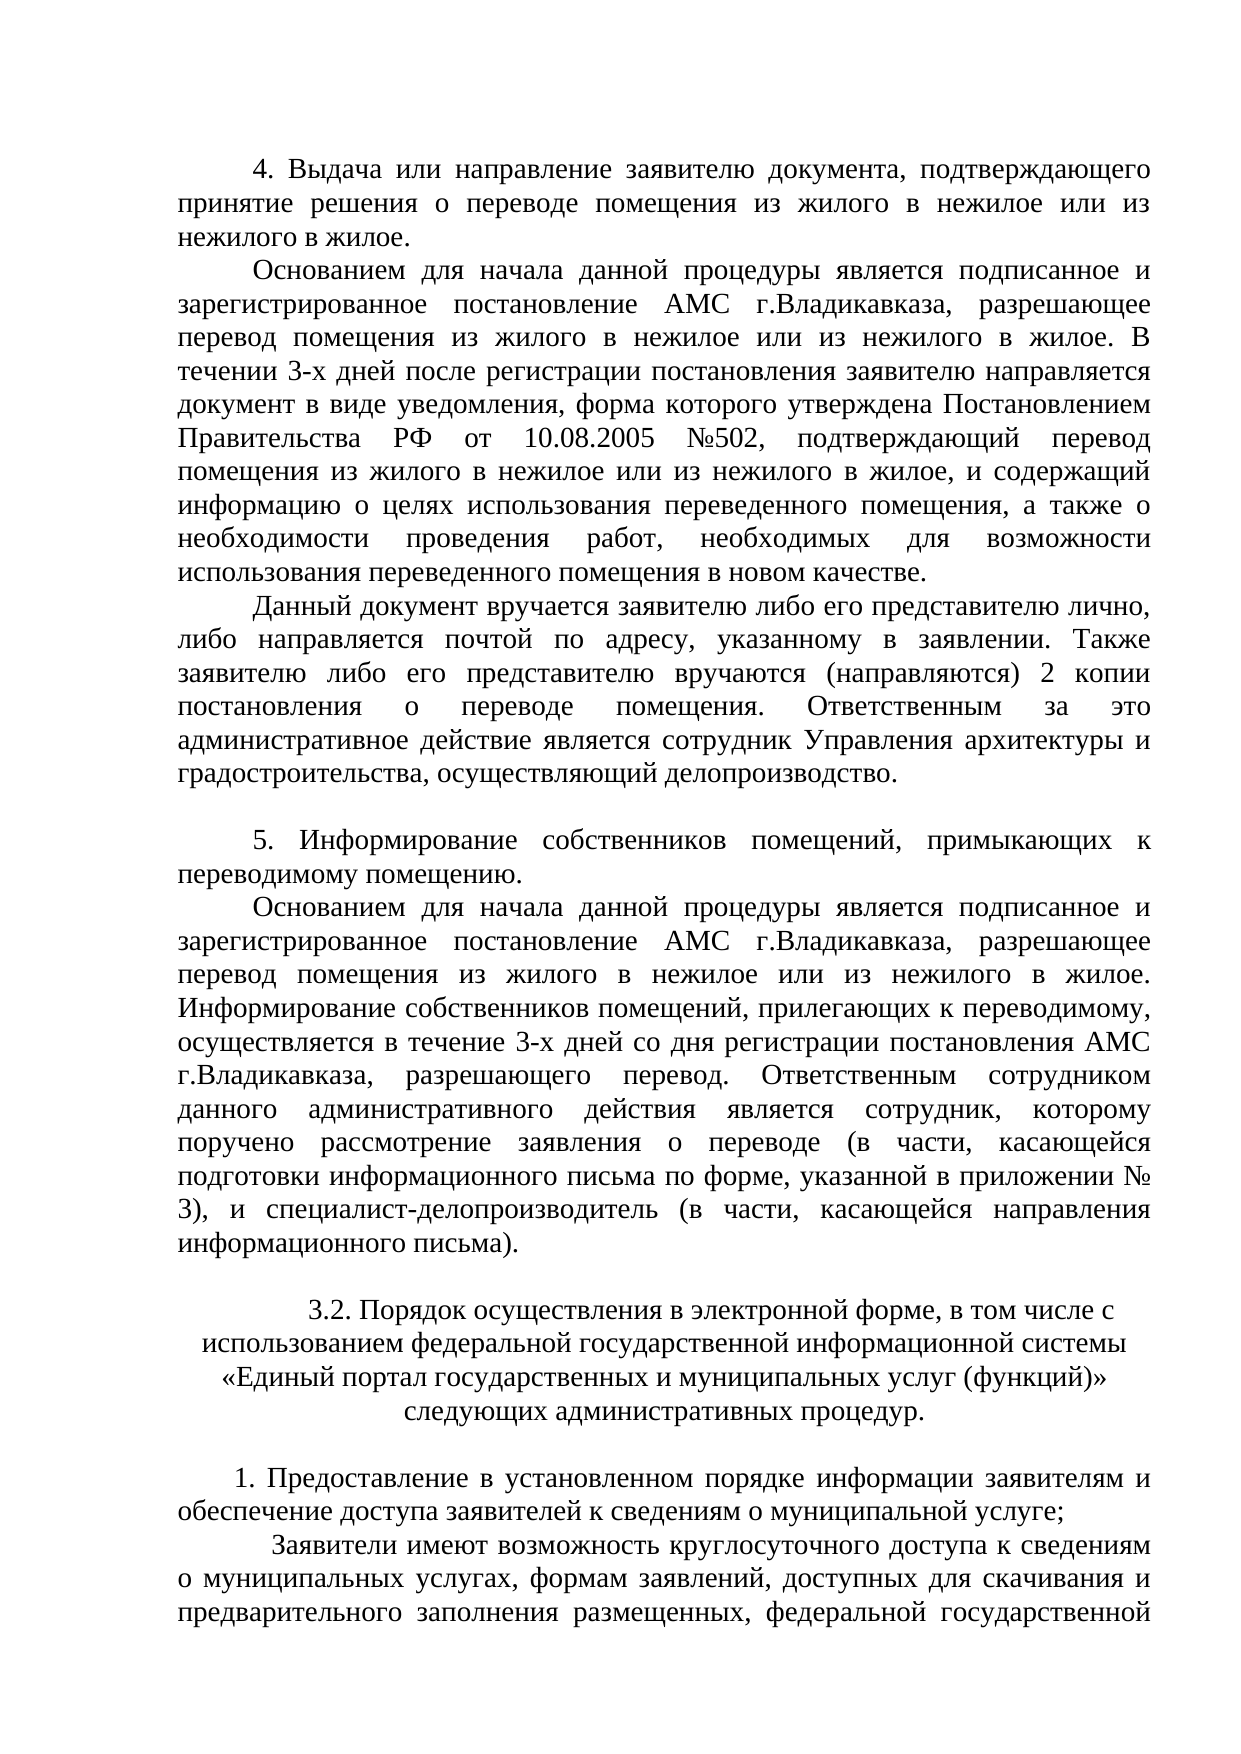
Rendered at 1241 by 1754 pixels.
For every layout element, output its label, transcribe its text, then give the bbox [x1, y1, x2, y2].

text Данный документ вручается заявителю либо его представителю лично, либо направляется почтой по адресу, указанному в заявлении. Также заявителю либо его представителю вручаются (направляются) 2 копии постановления о переводе помещения. Ответственным за это административное действие является сотрудник Управления архитектуры и градостроительства, осуществляющий делопроизводство. [177, 588, 1152, 789]
text Основанием для начала данной процедуры является подписанное и зарегистрированное постановление АМС г.Владикавказа, разрешающее перевод помещения из жилого в нежилое или из нежилого в жилое. В течении 3-х дней после регистрации постановления заявителю направляется документ в виде уведомления, форма которого утверждена Постановлением Правительства РФ от 10.08.2005 №502, подтверждающий перевод помещения из жилого в нежилое или из нежилого в жилое, и содержащий информацию о целях использования переведенного помещения, а также о необходимости проведения работ, необходимых для возможности использования переведенного помещения в новом качестве. [177, 252, 1152, 588]
text Основанием для начала данной процедуры является подписанное и зарегистрированное постановление АМС г.Владикавказа, разрешающее перевод помещения из жилого в нежилое или из нежилого в жилое. Информирование собственников помещений, прилегающих к переводимому, осуществляется в течение 3-х дней со дня регистрации постановления АМС г.Владикавказа, разрешающего перевод. Ответственным сотрудником данного административного действия является сотрудник, которому поручено рассмотрение заявления о переводе (в части, касающейся подготовки информационного письма по форме, указанной в приложении № 3), и специалист-делопроизводитель (в части, касающейся направления информационного письма). [177, 889, 1152, 1258]
text 5. Информирование собственников помещений, примыкающих к переводимому помещению. [177, 822, 1152, 889]
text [177, 1527, 1152, 1627]
text 1. Предоставление в установленном порядке информации заявителям и обеспечение доступа заявителей к сведениям о муниципальной услуге; [177, 1460, 1152, 1527]
text 3.2. Порядок осуществления в электронной форме, в том числе с использованием федеральной государственной информационной системы «Единый портал государственных и муниципальных услуг (функций)» следующих административных процедур. [177, 1292, 1152, 1426]
text 4. Выдача или направление заявителю документа, подтверждающего принятие решения о переводе помещения из жилого в нежилое или из нежилого в жилое. [177, 152, 1152, 252]
